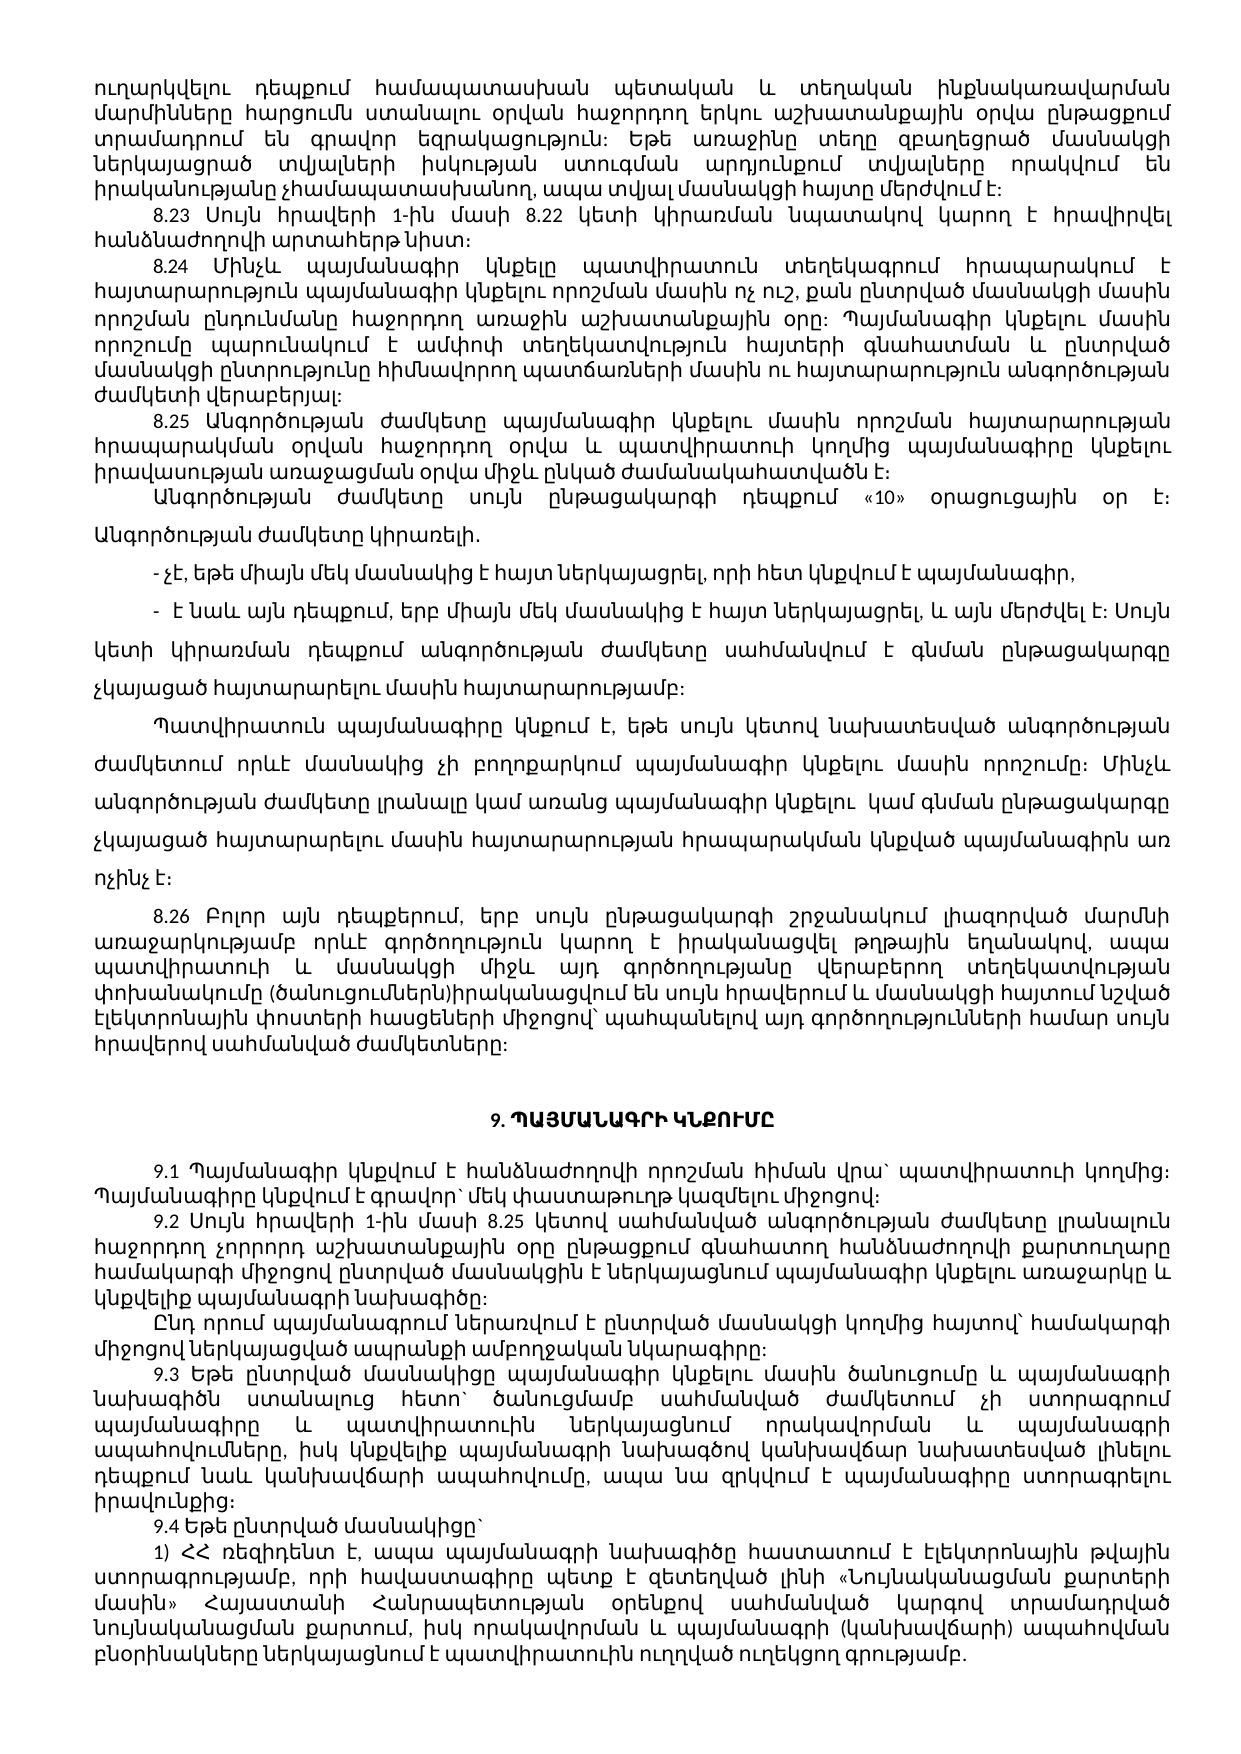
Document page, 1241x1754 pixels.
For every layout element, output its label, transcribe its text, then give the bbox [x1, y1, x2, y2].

text 9.2 Սույն հրավերի 1-ին մասի 8.25 կետով սահմանված անգործության ժամկետը լրանալուն հաջորդող չորրորդ աշխատանքային օրը ընթացքում գնահատող հանձնաժողովի քարտուղարը համակարգի միջոցով ընտրված մասնակցին է ներկայացնում պայմանագիր կնքելու առաջարկը և կնքվելիք պայմանագրի նախագիծը: [94, 1209, 1171, 1310]
text 8.24 Մինչև պայմանագիր կնքելը պատվիրատուն տեղեկագրում հրապարակում է հայտարարություն պայմանագիր կնքելու որոշման մասին ոչ ուշ, քան ընտրված մասնակցի մասին որոշման ընդունմանը հաջորդող առաջին աշխատանքային օրը: Պայմանագիր կնքելու մասին որոշումը պարունակում է ամփոփ տեղեկատվություն հայտերի գնահատման և ընտրված մասնակցի ընտրությունը հիմնավորող պատճառների մասին ու հայտարարություն անգործության ժամկետի վերաբերյալ: [94, 253, 1171, 408]
text - է նաև այն դեպքում, երբ միայն մեկ մասնակից է հայտ ներկայացրել, և այն մերժվել է: Սույն կետի կիրառման դեպքում անգործության ժամկետը սահմանվում է գնման ընթացակարգը չկայացած հայտարարելու մասին հայտարարությամբ: [94, 599, 1171, 700]
text Ընդ որում պայմանագրում ներառվում է ընտրված մասնակցի կողմից հայտով՝ համակարգի միջոցով ներկայացված ապրանքի ամբողջական նկարագիրը: [94, 1310, 1171, 1361]
text 8.23 Սույն հրավերի 1-ին մասի 8.22 կետի կիրառման նպատակով կարող է հրավիրվել հանձնաժողովի արտահերթ նիստ։ [94, 202, 1171, 253]
text Պատվիրատուն պայմանագիրը կնքում է, եթե սույն կետով նախատեսված անգործության ժամկետում որևէ մասնակից չի բողոքարկում պայմանագիր կնքելու մասին որոշումը։ Մինչև անգործության ժամկետը լրանալը կամ առանց պայմանագիր կնքելու կամ գնման ընթացակարգը չկայացած հայտարարելու մասին հայտարարության հրապարակման կնքված պայմանագիրն առ ոչինչ է։ [94, 713, 1171, 891]
text 1) ՀՀ ռեզիդենտ է, ապա պայմանագրի նախագիծը հաստատում է էլեկտրոնային թվային ստորագրությամբ, որի հավաստագիրը պետք է զետեղված լինի «Նույնականացման քարտերի մասին» Հայաստանի Հանրապետության օրենքով սահմանված կարգով տրամադրված նույնականացման քարտում, իսկ որակավորման և պայմանագրի (կանխավճարի) ապահովման բնօրինակները ներկայացնում է պատվիրատուին ուղղված ուղեկցող գրությամբ. [94, 1539, 1171, 1666]
text - չէ, եթե միայն մեկ մասնակից է հայտ ներկայացրել, որի հետ կնքվում է պայմանագիր, [94, 561, 1171, 586]
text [94, 75, 1171, 202]
text 9.4 Եթե ընտրված մասնակիցը` [94, 1514, 1171, 1539]
text 9.1 Պայմանագիր կնքվում է հանձնաժողովի որոշման հիման վրա` պատվիրատուի կողմից։ Պայմանագիրը կնքվում է գրավոր` մեկ փաստաթուղթ կազմելու միջոցով։ [94, 1158, 1171, 1209]
text 8.25 Անգործության ժամկետը պայմանագիր կնքելու մասին որոշման հայտարարության հրապարակման օրվան հաջորդող օրվա և պատվիրատուի կողմից պայմանագիրը կնքելու իրավասության առաջացման օրվա միջև ընկած ժամանակահատվածն է։ [94, 408, 1171, 484]
text 8.26 Բոլոր այն դեպքերում, երբ սույն ընթացակարգի շրջանակում լիազորված մարմնի առաջարկությամբ որևէ գործողություն կարող է իրականացվել թղթային եղանակով, ապա պատվիրատուի և մասնակցի միջև այդ գործողությանը վերաբերող տեղեկատվության փոխանակումը (ծանուցումներն)իրականացվում են սույն հրավերում և մասնակցի հայտում նշված էլեկտրոնային փոստերի հասցեների միջոցով՝ պահպանելով այդ գործողությունների համար սույն հրավերով սահմանված ժամկետները: [94, 904, 1171, 1056]
text 9. ՊԱՅՄԱՆԱԳՐԻ ԿՆՔՈՒՄԸ [94, 1107, 1171, 1132]
text Անգործության ժամկետը սույն ընթացակարգի դեպքում «10» օրացուցային օր է։ Անգործության ժամկետը կիրառելի․ [94, 484, 1171, 548]
text 9.3 Եթե ընտրված մասնակիցը պայմանագիր կնքելու մասին ծանուցումը և պայմանագրի նախագիծն ստանալուց հետո` ծանուցմամբ սահմանված ժամկետում չի ստորագրում պայմանագիրը և պատվիրատուին ներկայացնում որակավորման և պայմանագրի ապահովումները, իսկ կնքվելիք պայմանագրի նախագծով կանխավճար նախատեսված լինելու դեպքում նաև կանխավճարի ապահովումը, ապա նա զրկվում է պայմանագիրը ստորագրելու իրավունքից։ [94, 1361, 1171, 1514]
